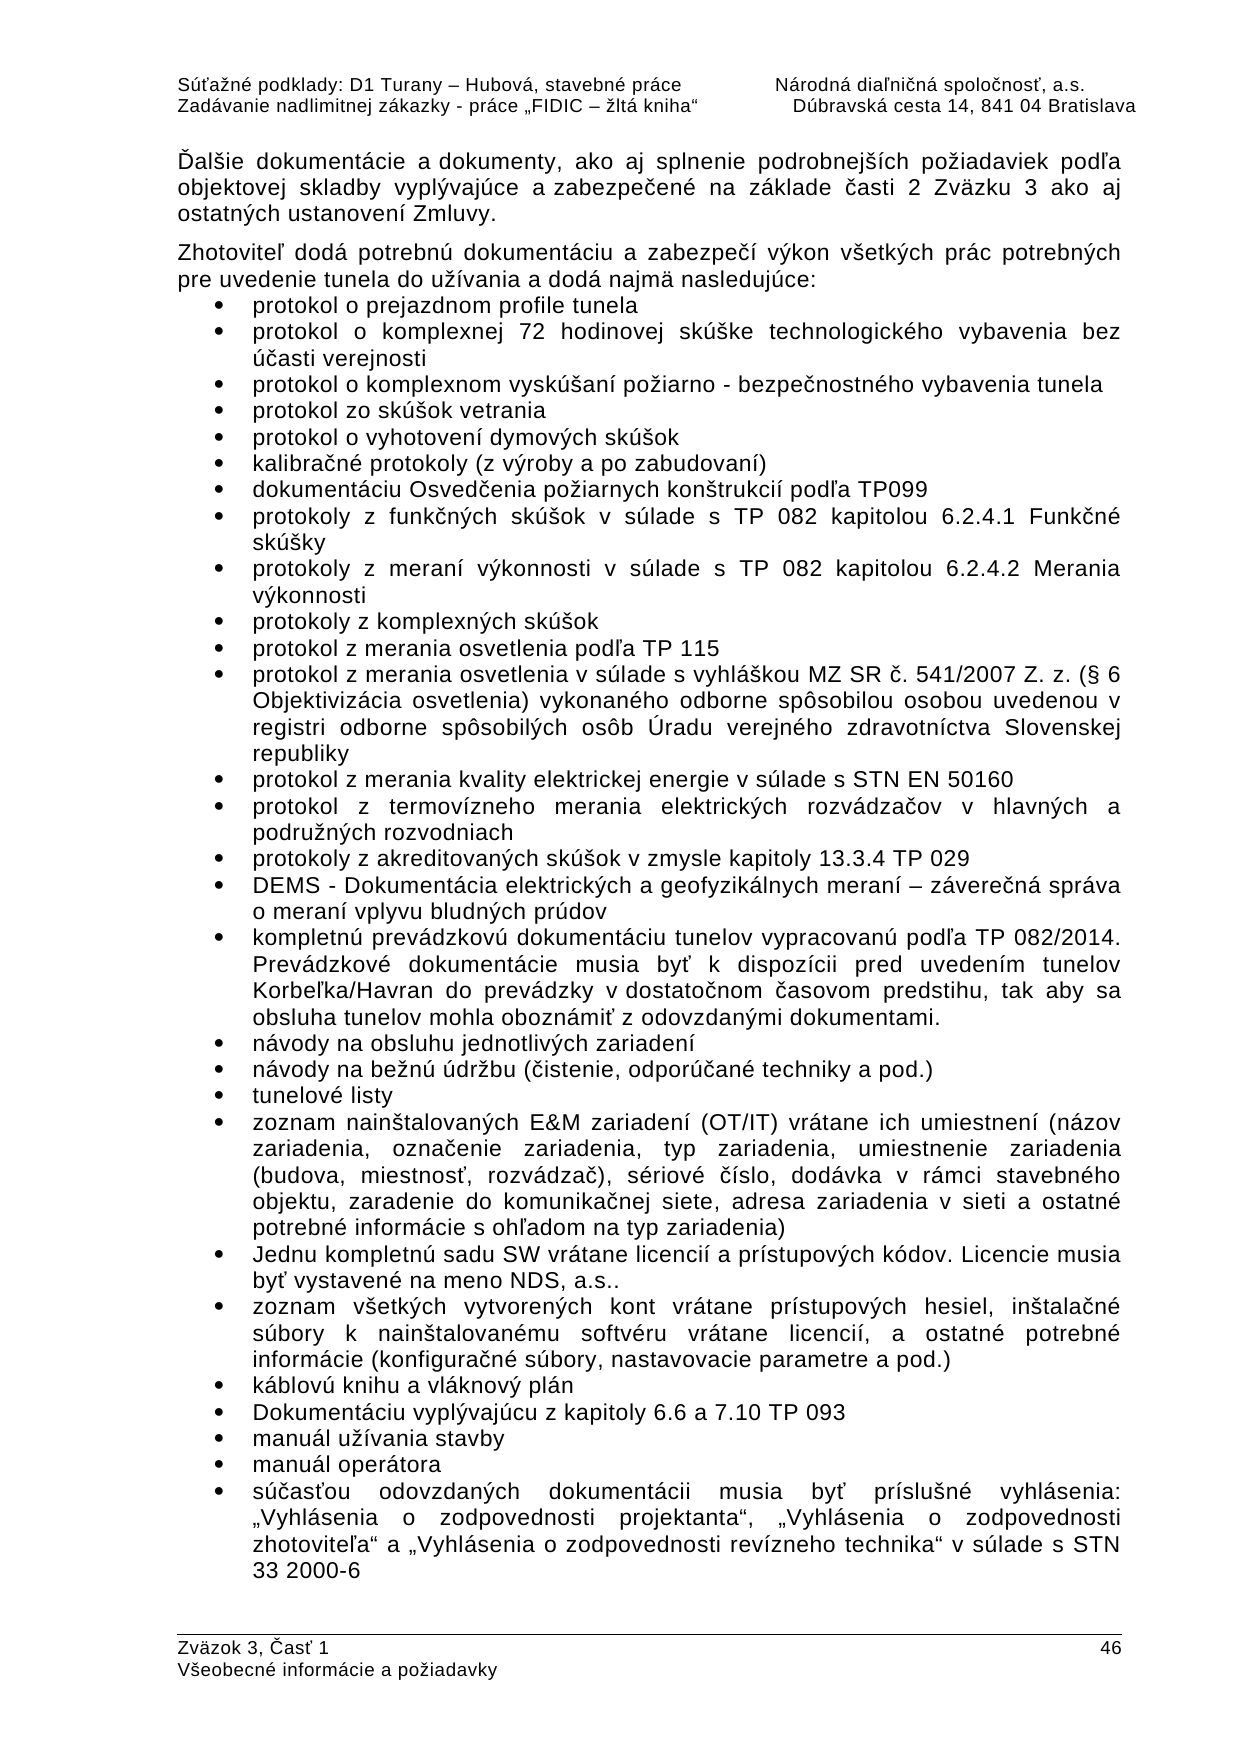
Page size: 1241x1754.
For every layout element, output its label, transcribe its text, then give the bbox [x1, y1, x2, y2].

list Jednu kompletnú sadu SW vrátane licencií a prístupových kódov. Licencie musia byť vystavené na meno NDS, a.s.. [215, 1241, 1122, 1293]
list protokoly z meraní výkonnosti v súlade s TP 082 kapitolou 6.2.4.2 Merania výkonnosti [215, 555, 1122, 608]
list zoznam všetkých vytvorených kont vrátane prístupových hesiel, inštalačné súbory k nainštalovanému softvéru vrátane licencií, a ostatné potrebné informácie (konfiguračné súbory, nastavovacie parametre a pod.) [215, 1293, 1122, 1372]
list protokol z merania osvetlenia podľa TP 115 [215, 634, 1122, 661]
list manuál užívania stavby [215, 1425, 1122, 1451]
list DEMS - Dokumentácia elektrických a geofyzikálnych meraní – záverečná správa o meraní vplyvu bludných prúdov [215, 872, 1122, 924]
list dokumentáciu Osvedčenia požiarnych konštrukcií podľa TP099 [215, 476, 1122, 503]
list protokol o prejazdnom profile tunela [215, 292, 1122, 318]
list tunelové listy [215, 1082, 1122, 1109]
list súčasťou odovzdaných dokumentácii musia byť príslušné vyhlásenia: „Vyhlásenia o zodpovednosti projektanta“, „Vyhlásenia o zodpovednosti zhotoviteľa“ a „Vyhlásenia o zodpovednosti revízneho technika“ v súlade s STN 33 2000-6 [215, 1478, 1122, 1583]
list návody na bežnú údržbu (čistenie, odporúčané techniky a pod.) [215, 1056, 1122, 1082]
list návody na obsluhu jednotlivých zariadení [215, 1030, 1122, 1056]
list kompletnú prevádzkovú dokumentáciu tunelov vypracovanú podľa TP 082/2014. Prevádzkové dokumentácie musia byť k dispozícii pred uvedením tunelov Korbeľka/Havran do prevádzky v dostatočnom časovom predstihu, tak aby sa obsluha tunelov mohla oboznámiť z odovzdanými dokumentami. [215, 924, 1122, 1030]
list protokol o komplexnom vyskúšaní požiarno - bezpečnostného vybavenia tunela [215, 371, 1122, 397]
list protokol zo skúšok vetrania [215, 397, 1122, 424]
list protokol z merania osvetlenia v súlade s vyhláškou MZ SR č. 541/2007 Z. z. (§ 6 Objektivizácia osvetlenia) vykonaného odborne spôsobilou osobou uvedenou v registri odborne spôsobilých osôb Úradu verejného zdravotníctva Slovenskej republiky [215, 661, 1122, 766]
list protokoly z akreditovaných skúšok v zmysle kapitoly 13.3.4 TP 029 [215, 845, 1122, 872]
list protokol z merania kvality elektrickej energie v súlade s STN EN 50160 [215, 766, 1122, 793]
list protokol o komplexnej 72 hodinovej skúške technologického vybavenia bez účasti verejnosti [215, 318, 1122, 371]
list kalibračné protokoly (z výroby a po zabudovaní) [215, 450, 1122, 476]
text Ďalšie dokumentácie a dokumenty, ako aj splnenie podrobnejších požiadaviek podľa objektovej skladby vyplývajúce a zabezpečené na základe časti 2 Zväzku 3 ako aj ostatných ustanovení Zmluvy. [177, 148, 1122, 227]
list zoznam nainštalovaných E&M zariadení (OT/IT) vrátane ich umiestnení (názov zariadenia, označenie zariadenia, typ zariadenia, umiestnenie zariadenia (budova, miestnosť, rozvádzač), sériové číslo, dodávka v rámci stavebného objektu, zaradenie do komunikačnej siete, adresa zariadenia v sieti a ostatné potrebné informácie s ohľadom na typ zariadenia) [215, 1109, 1122, 1241]
text Zhotoviteľ dodá potrebnú dokumentáciu a zabezpečí výkon všetkých prác potrebných pre uvedenie tunela do užívania a dodá najmä nasledujúce: [177, 239, 1122, 292]
list protokol o vyhotovení dymových skúšok [215, 424, 1122, 450]
list protokoly z funkčných skúšok v súlade s TP 082 kapitolou 6.2.4.1 Funkčné skúšky [215, 503, 1122, 555]
list manuál operátora [215, 1451, 1122, 1478]
list káblovú knihu a vláknový plán [215, 1372, 1122, 1399]
list protokoly z komplexných skúšok [215, 608, 1122, 634]
list protokol z termovízneho merania elektrických rozvádzačov v hlavných a podružných rozvodniach [215, 793, 1122, 845]
list Dokumentáciu vyplývajúcu z kapitoly 6.6 a 7.10 TP 093 [215, 1399, 1122, 1425]
